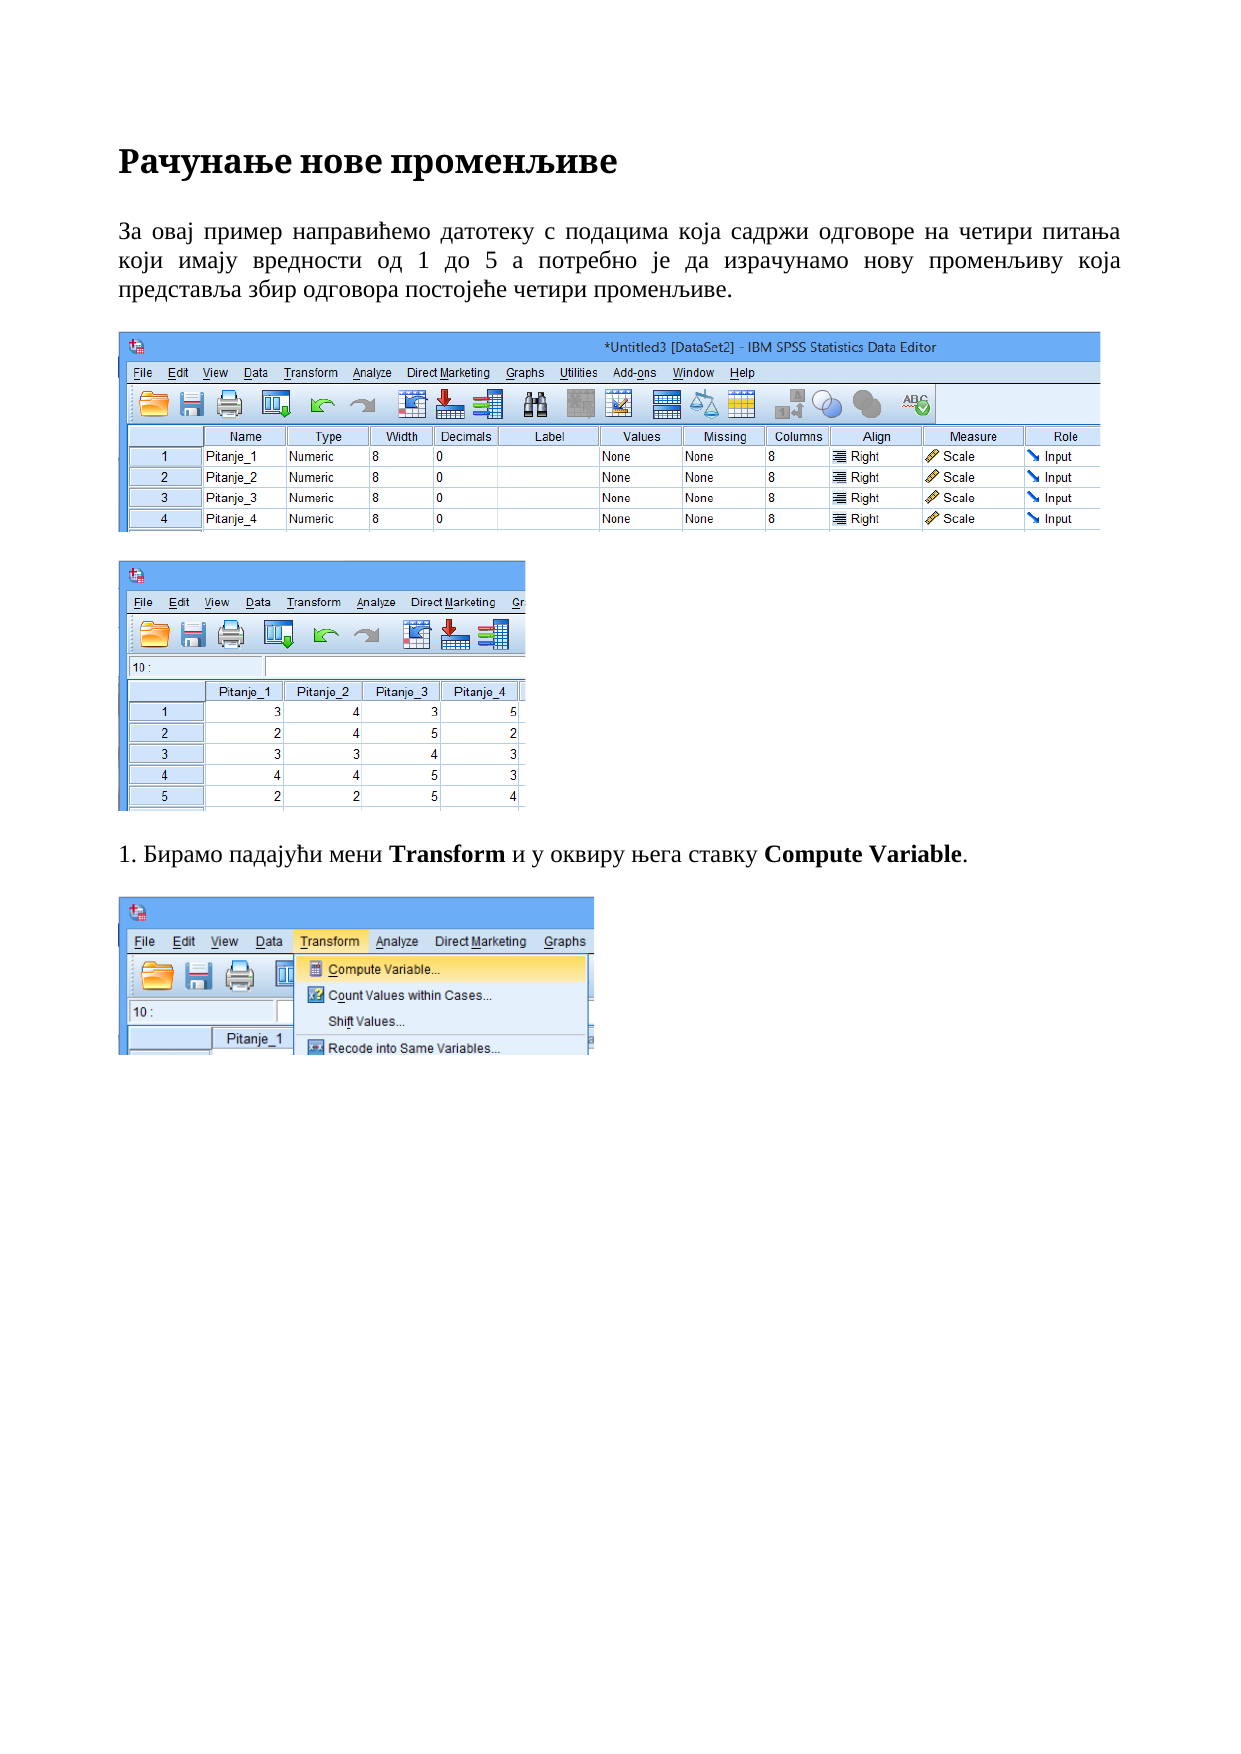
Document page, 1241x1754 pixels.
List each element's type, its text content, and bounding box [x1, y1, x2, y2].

picture [118, 560, 526, 811]
subtitle Рачунање нове променљиве [118, 143, 1122, 181]
text За овај пример направићемо датотеку с подацима која садржи одговоре на четири питања који имају вредности од 1 до 5 а потребно је да израчунамо нову променљиву која представља збир одговора постојеће четири променљиве. [118, 216, 1122, 303]
picture [118, 896, 595, 1055]
text 1. Бирамо падајући мени Transform и у оквиру њега ставку Compute Variable. [118, 839, 1122, 868]
picture [118, 331, 1101, 532]
